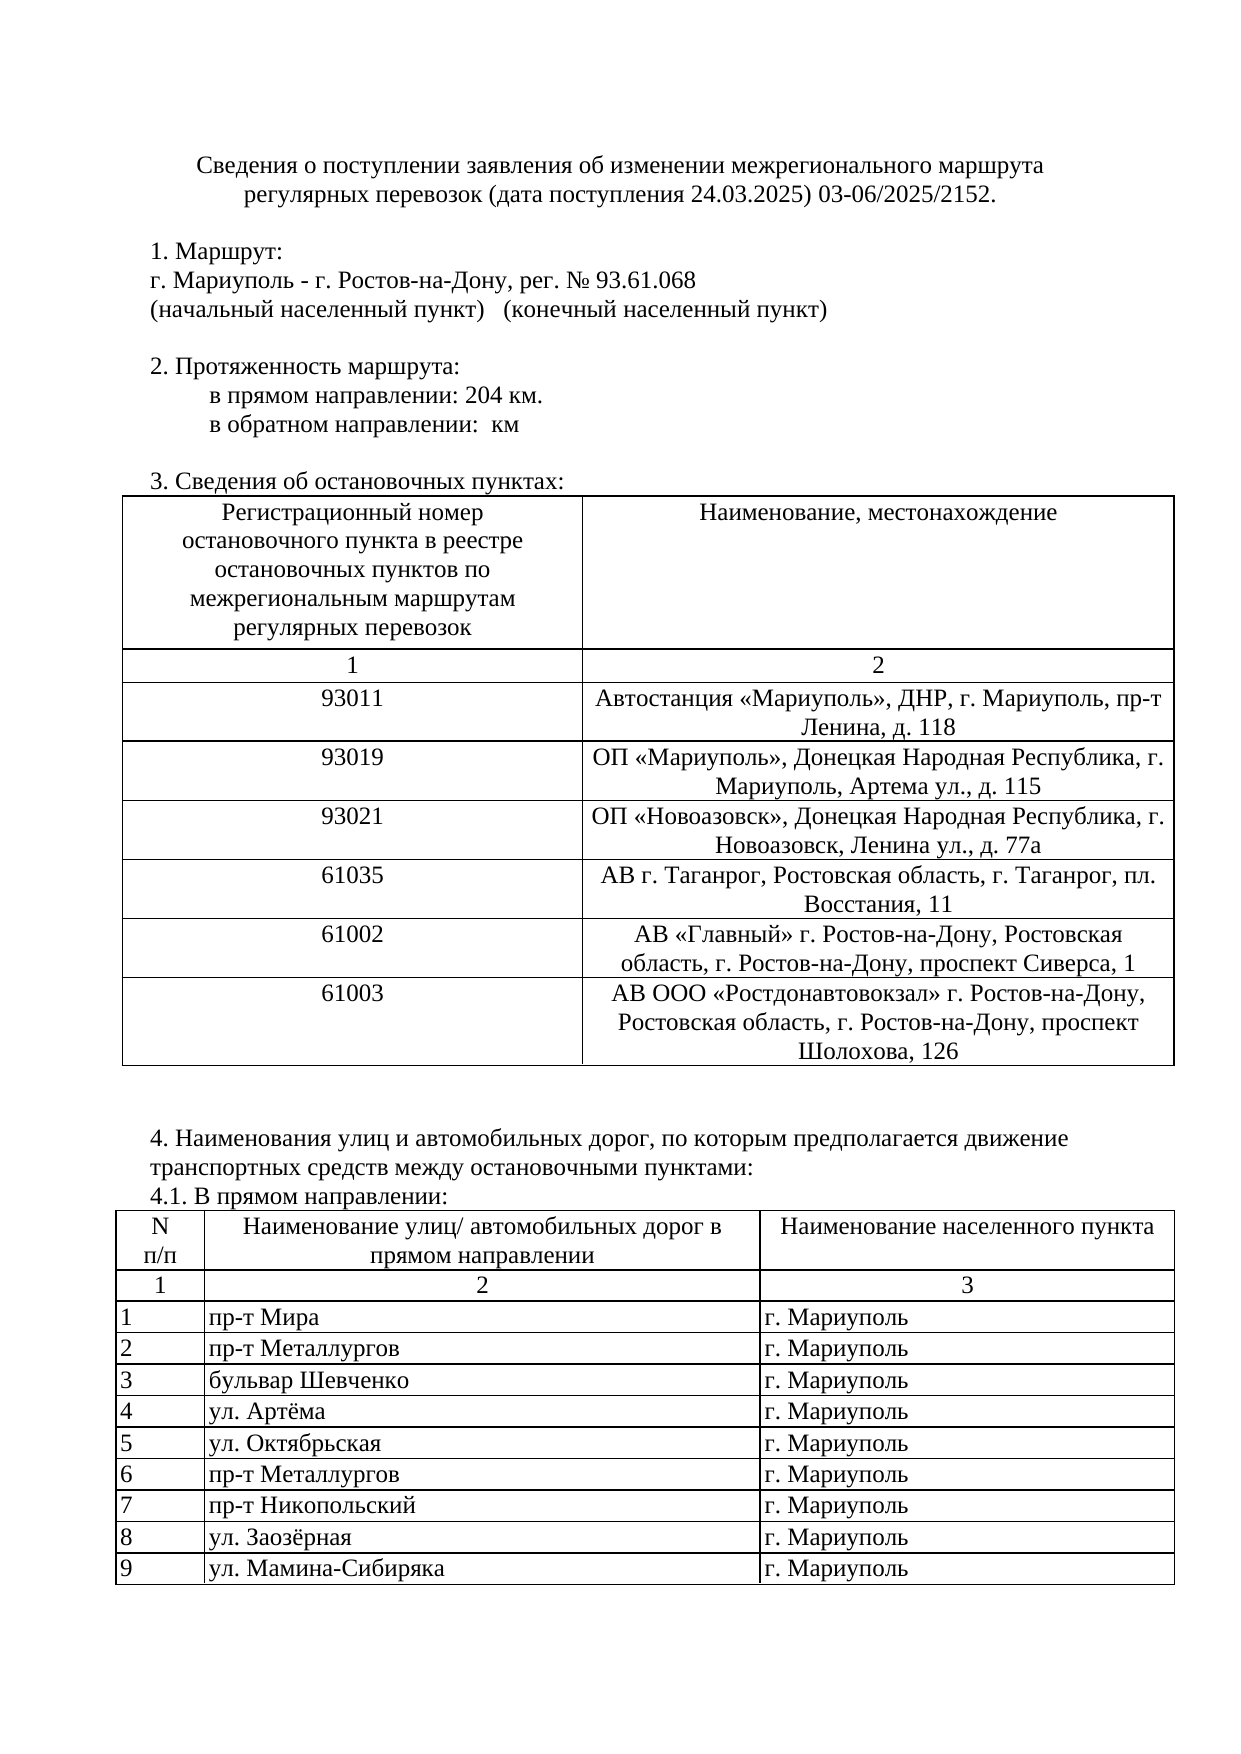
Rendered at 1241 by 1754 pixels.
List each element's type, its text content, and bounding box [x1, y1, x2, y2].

table_cell 1 [117, 1271, 204, 1300]
table_cell г. Мариуполь [761, 1522, 1174, 1552]
table_cell 7 [117, 1491, 204, 1521]
table_cell АВ г. Таганрог, Ростовская область, г. Таганрог, пл. Восстания, 11 [583, 860, 1173, 918]
table_cell 8 [117, 1522, 204, 1552]
table_cell 4 [117, 1396, 204, 1426]
table_cell 2 [117, 1333, 204, 1363]
table_cell пр-т Металлургов [205, 1333, 759, 1363]
table_cell Автостанция «Мариуполь», ДНР, г. Мариуполь, пр-т Ленина, д. 118 [583, 683, 1173, 740]
table_cell пр-т Никопольский [205, 1491, 759, 1521]
table_cell 61003 [123, 978, 582, 1064]
table_cell г. Мариуполь [761, 1428, 1174, 1458]
table_cell 1 [123, 650, 582, 681]
table_cell 5 [117, 1428, 204, 1458]
text (начальный населенный пункт) (конечный населенный пункт) [150, 294, 1090, 322]
table_cell г. Мариуполь [761, 1459, 1174, 1489]
table_cell 93011 [123, 683, 582, 740]
text 1. Маршрут: [150, 236, 1090, 265]
text Сведения о поступлении заявления об изменении межрегионального маршрута регулярных перевозок (дата поступления 24.03.2025) 03-06/2025/2152. [150, 150, 1090, 207]
text в прямом направлении: 204 км. [150, 380, 1090, 409]
table_header Наименование улиц/ автомобильных дорог в прямом направлении [205, 1211, 759, 1269]
table_cell г. Мариуполь [761, 1333, 1174, 1363]
table_cell 6 [117, 1459, 204, 1489]
table_cell бульвар Шевченко [205, 1365, 759, 1395]
table_cell АВ ООО «Ростдонавтовокзал» г. Ростов-на-Дону, Ростовская область, г. Ростов-на-Дону, проспект Шолохова, 126 [583, 978, 1173, 1064]
table_cell ОП «Мариуполь», Донецкая Народная Республика, г. Мариуполь, Артема ул., д. 115 [583, 742, 1173, 799]
text 4. Наименования улиц и автомобильных дорог, по которым предполагается движение транспортных средств между остановочными пунктами: [150, 1123, 1090, 1181]
text 3. Сведения об остановочных пунктах: [150, 466, 1090, 495]
table_cell ул. Мамина-Сибиряка [205, 1554, 759, 1583]
text 2. Протяженность маршрута: [150, 351, 1090, 380]
table_cell ОП «Новоазовск», Донецкая Народная Республика, г. Новоазовск, Ленина ул., д. 77а [583, 801, 1173, 858]
table_cell 93021 [123, 801, 582, 858]
text г. Мариуполь - г. Ростов-на-Дону, рег. № 93.61.068 [150, 265, 1090, 294]
table_cell 9 [117, 1554, 204, 1583]
table_header Наименование, местонахождение [583, 497, 1173, 648]
table_cell г. Мариуполь [761, 1302, 1174, 1332]
text в обратном направлении: км [150, 409, 1090, 437]
table_cell г. Мариуполь [761, 1365, 1174, 1395]
table_cell АВ «Главный» г. Ростов-на-Дону, Ростовская область, г. Ростов-на-Дону, проспект Сиверса, 1 [583, 919, 1173, 977]
table_cell ул. Заозёрная [205, 1522, 759, 1552]
table_cell 3 [117, 1365, 204, 1395]
table_cell г. Мариуполь [761, 1396, 1174, 1426]
table_cell ул. Артёма [205, 1396, 759, 1426]
table_cell 93019 [123, 742, 582, 799]
table_cell 61002 [123, 919, 582, 977]
table_cell 61035 [123, 860, 582, 918]
text 4.1. В прямом направлении: [150, 1181, 1090, 1210]
table_cell пр-т Мира [205, 1302, 759, 1332]
table_cell 2 [205, 1271, 759, 1300]
table_header N п/п [117, 1211, 204, 1269]
table_header Регистрационный номер остановочного пункта в реестре остановочных пунктов по межрегиональным маршрутам регулярных перевозок [123, 497, 582, 648]
table_cell 1 [117, 1302, 204, 1332]
table_cell 3 [761, 1271, 1174, 1300]
table_cell 2 [583, 650, 1173, 681]
table_cell г. Мариуполь [761, 1491, 1174, 1521]
table_header Наименование населенного пункта [761, 1211, 1174, 1269]
table_cell г. Мариуполь [761, 1554, 1174, 1583]
table_cell пр-т Металлургов [205, 1459, 759, 1489]
table_cell ул. Октябрьская [205, 1428, 759, 1458]
